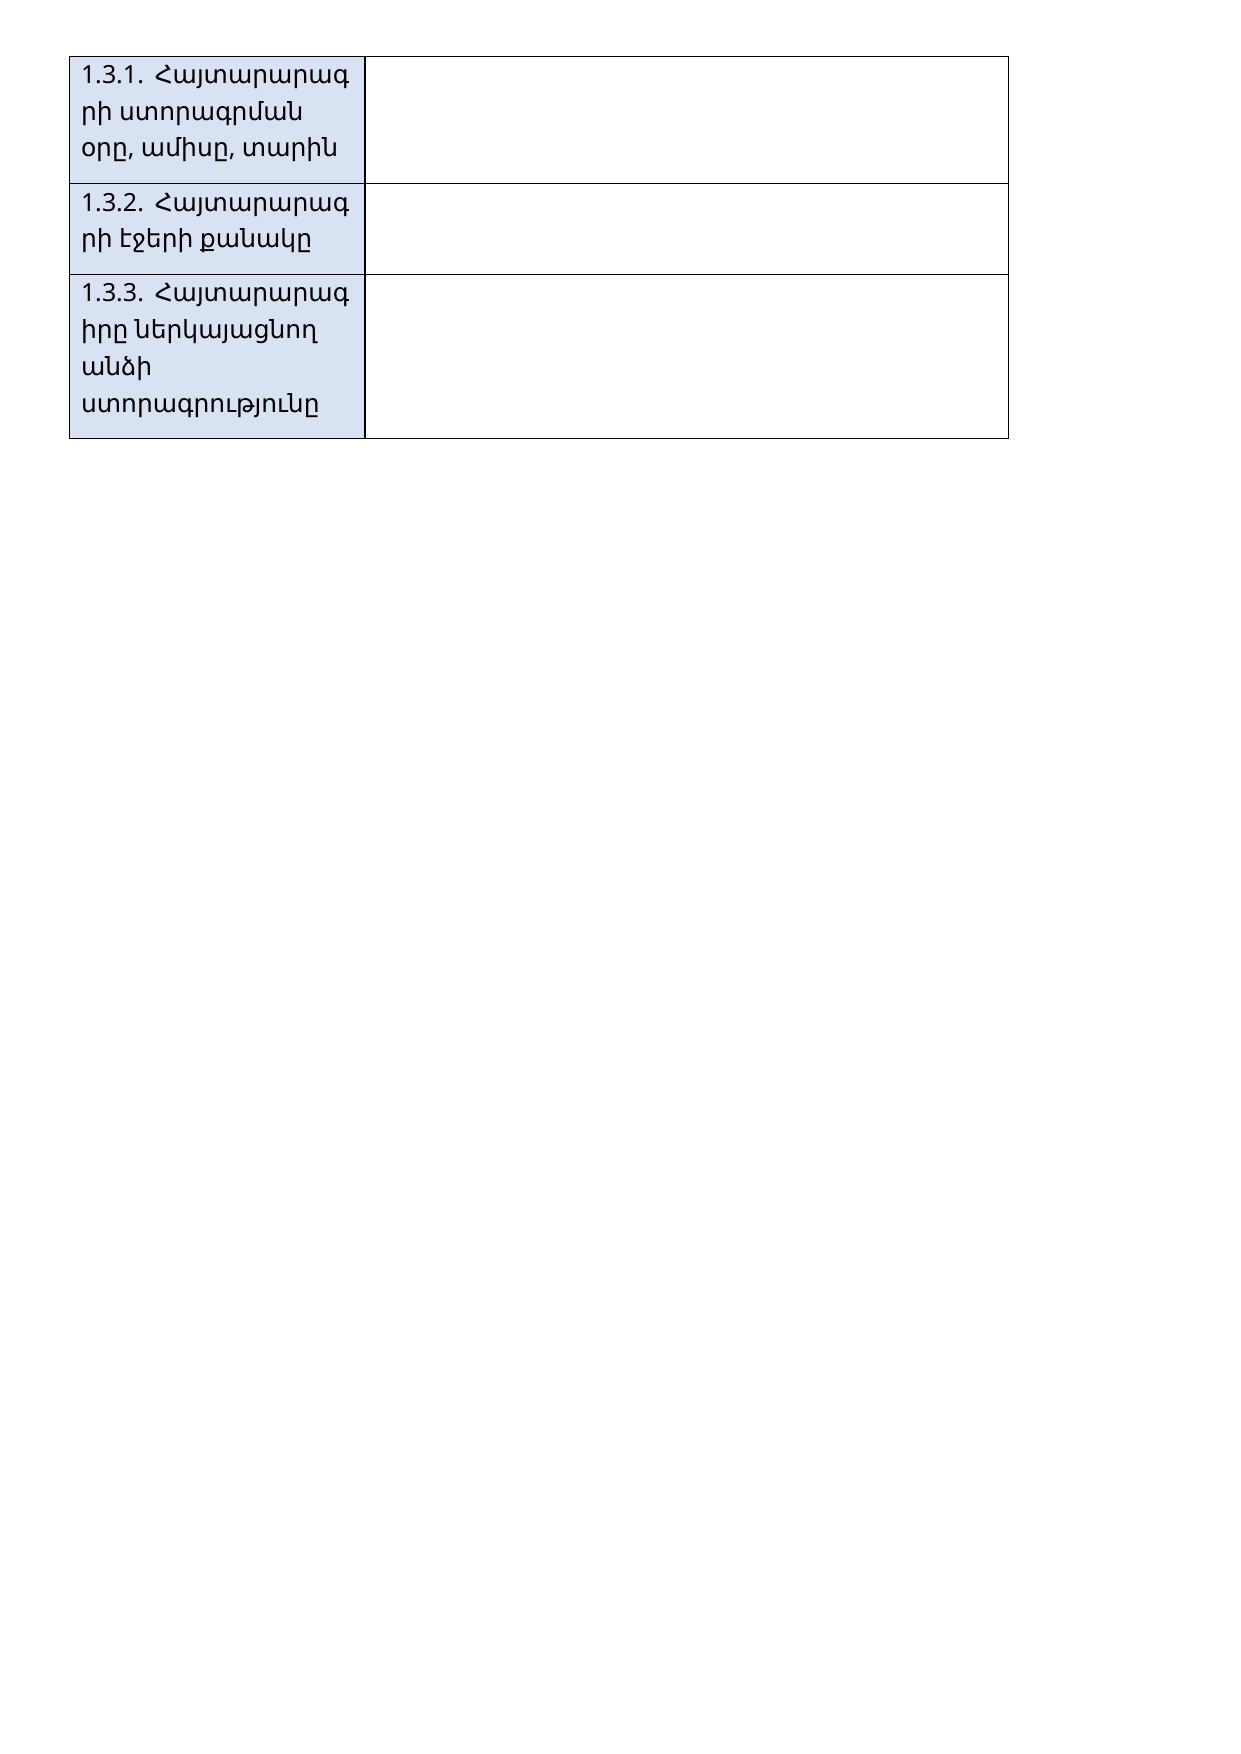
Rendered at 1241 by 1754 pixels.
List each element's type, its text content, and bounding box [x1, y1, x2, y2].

table_cell [366, 275, 1008, 438]
table_cell Հայտարարագրի էջերի քանակը [70, 184, 364, 274]
table_header [366, 57, 1008, 183]
table_header Հայտարարագրի ստորագրման օրը, ամիսը, տարին [70, 57, 364, 183]
table_cell [366, 184, 1008, 274]
table_cell Հայտարարագիրը ներկայացնող անձի ստորագրությունը [70, 275, 364, 438]
